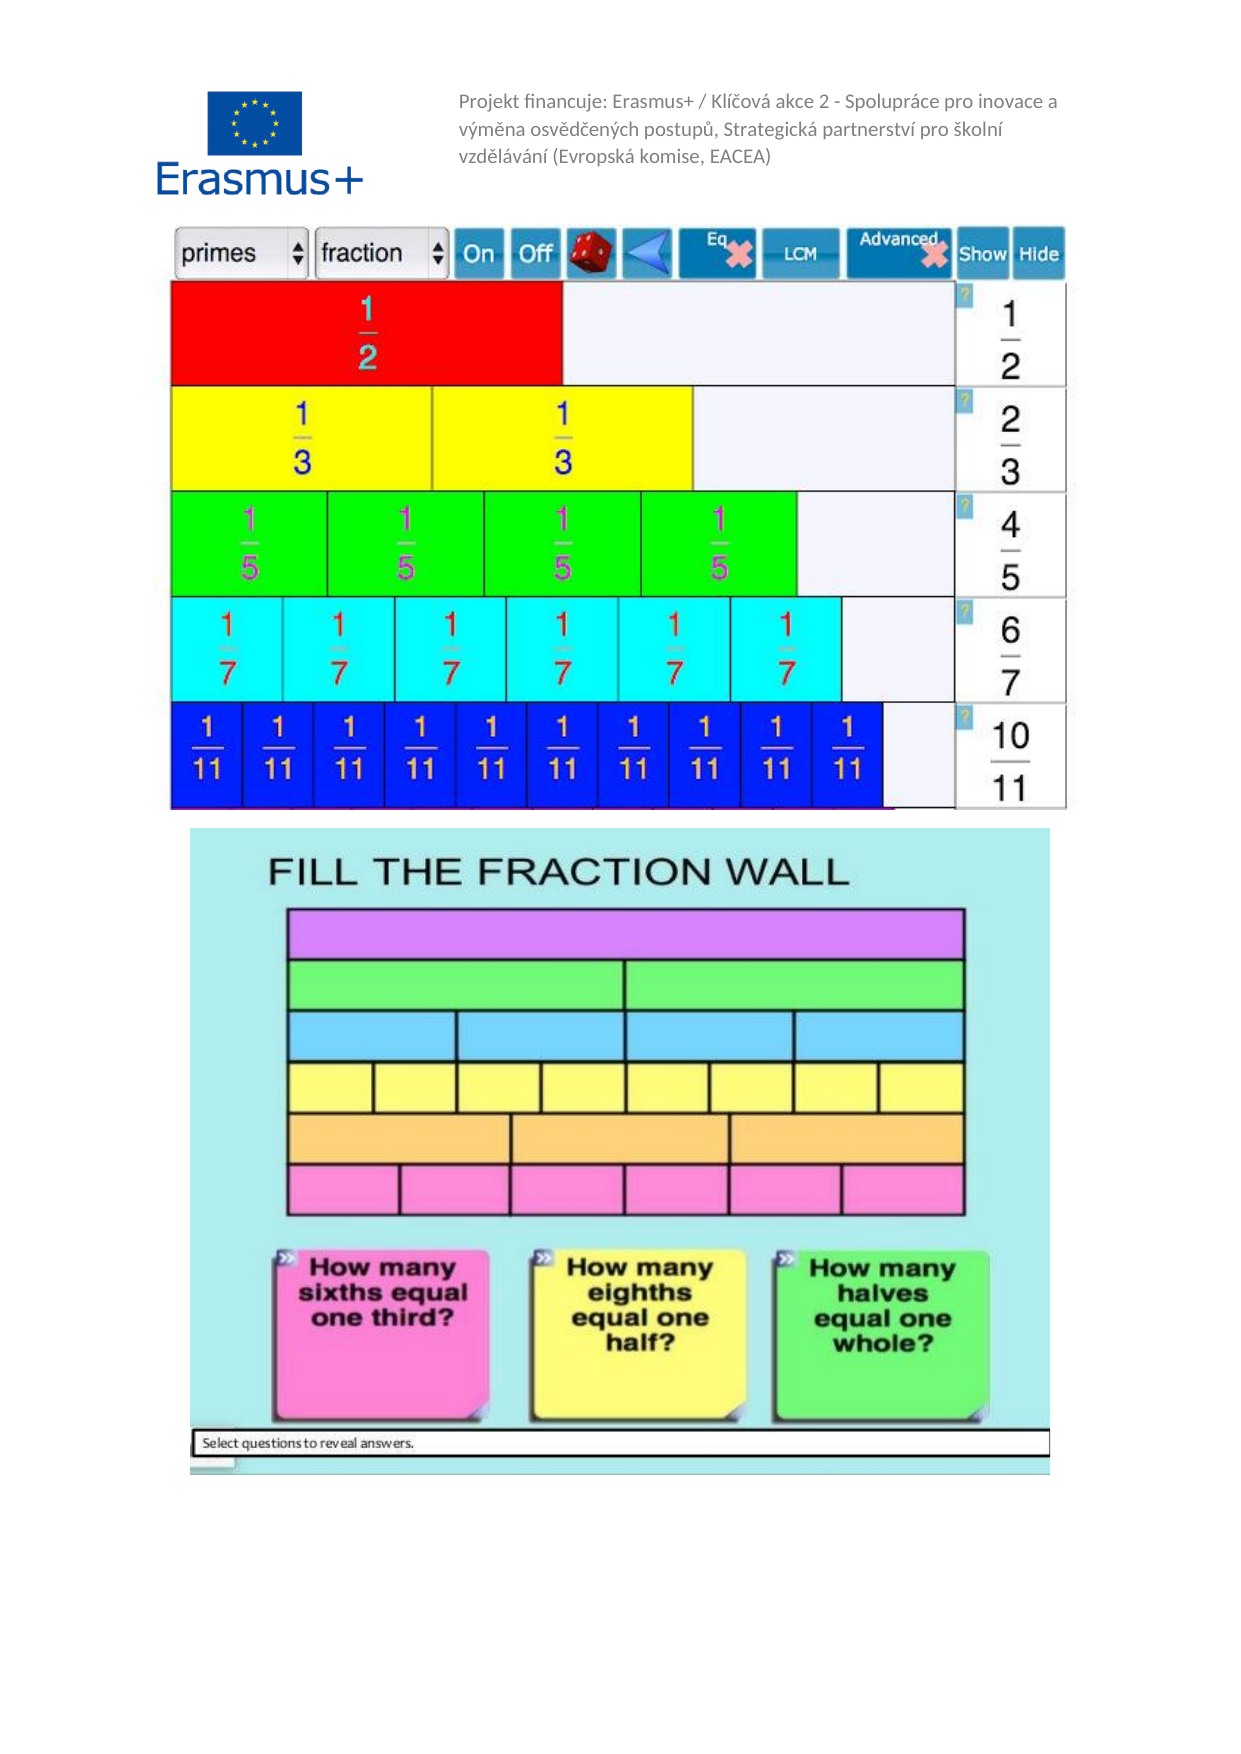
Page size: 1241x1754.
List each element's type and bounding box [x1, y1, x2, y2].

picture [150, 73, 365, 197]
picture [151, 224, 1089, 810]
picture [190, 828, 1051, 1475]
